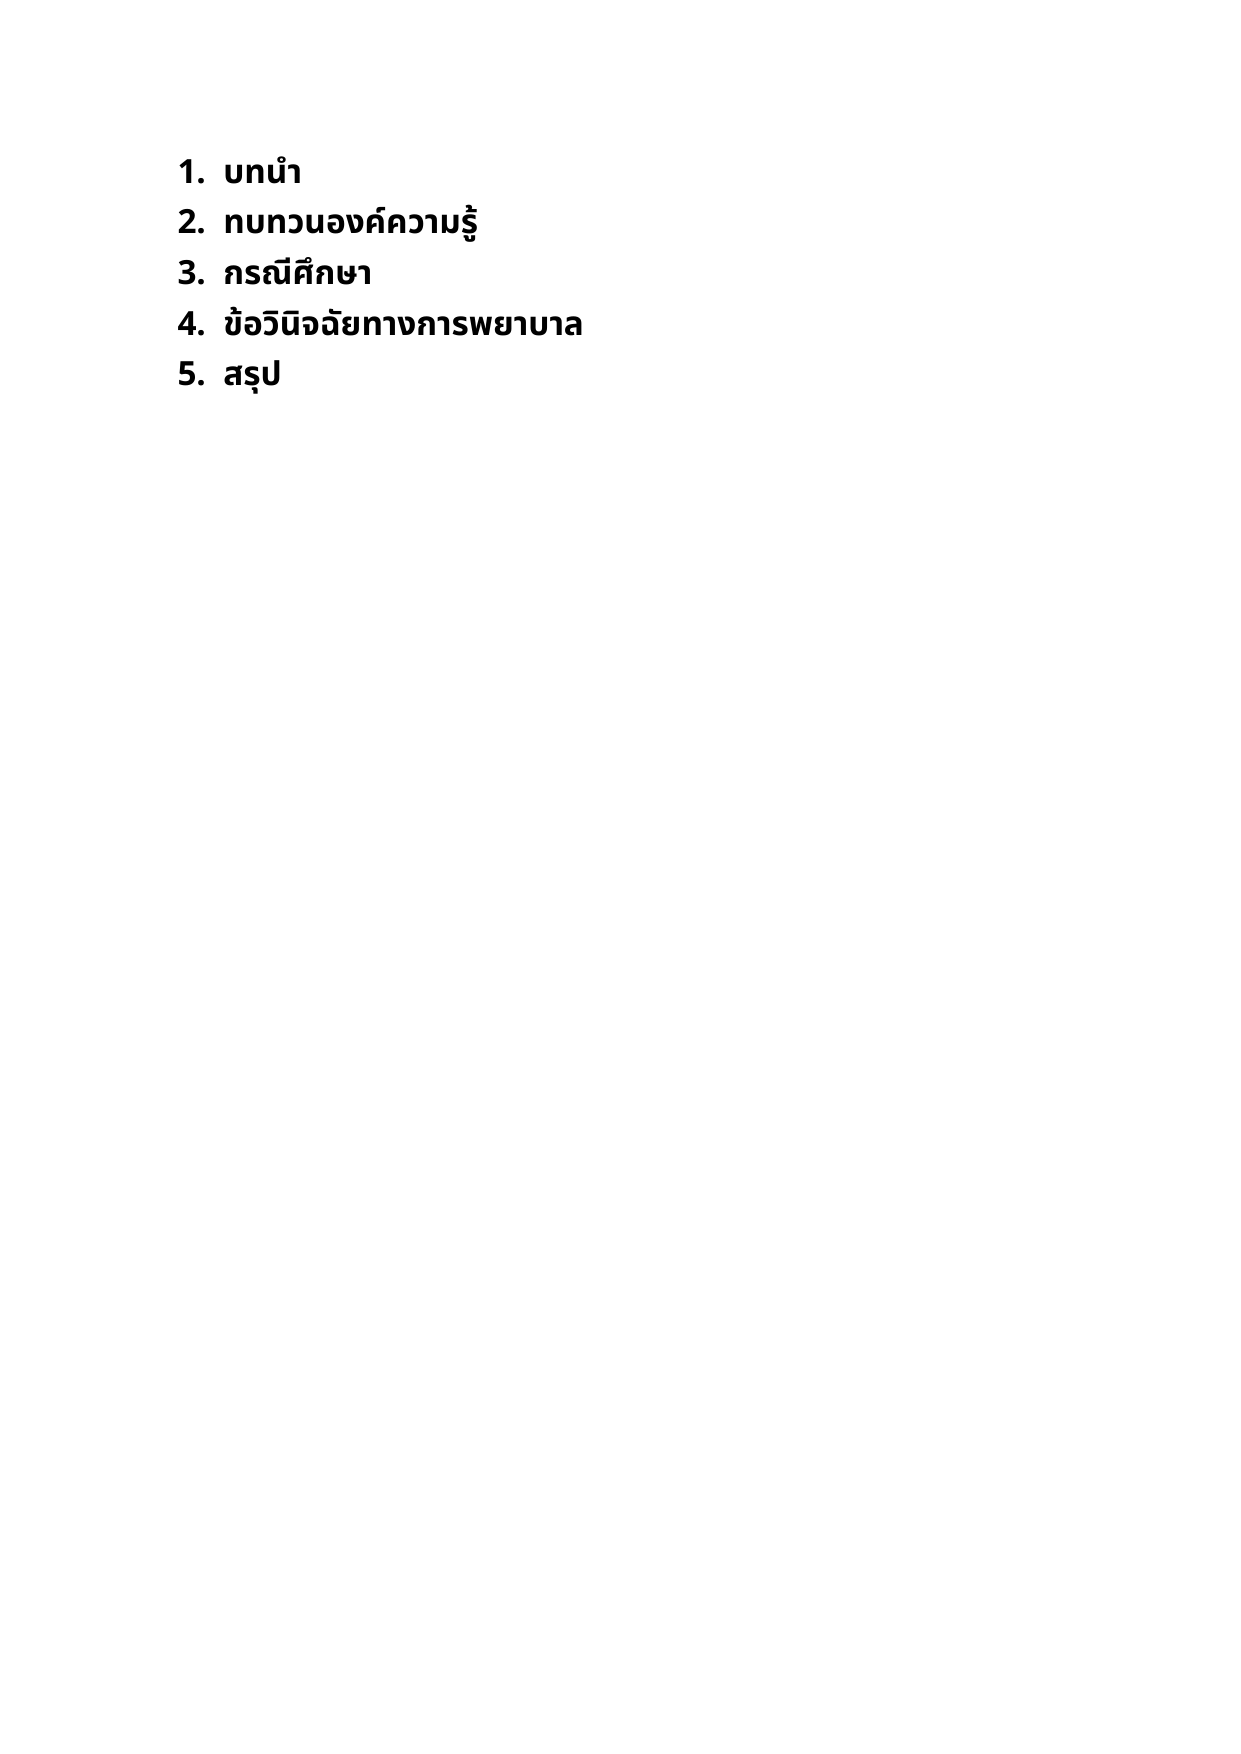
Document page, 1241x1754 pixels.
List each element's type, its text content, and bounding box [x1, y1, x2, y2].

text 3. กรณีศึกษา [177, 249, 1122, 299]
text 1. บทนำ [177, 148, 1122, 198]
text 5. สรุป [177, 350, 1122, 401]
text 4. ข้อวินิจฉัยทางการพยาบาล [177, 299, 1122, 350]
text 2. ทบทวนองค์ความรู้ [177, 198, 1122, 249]
